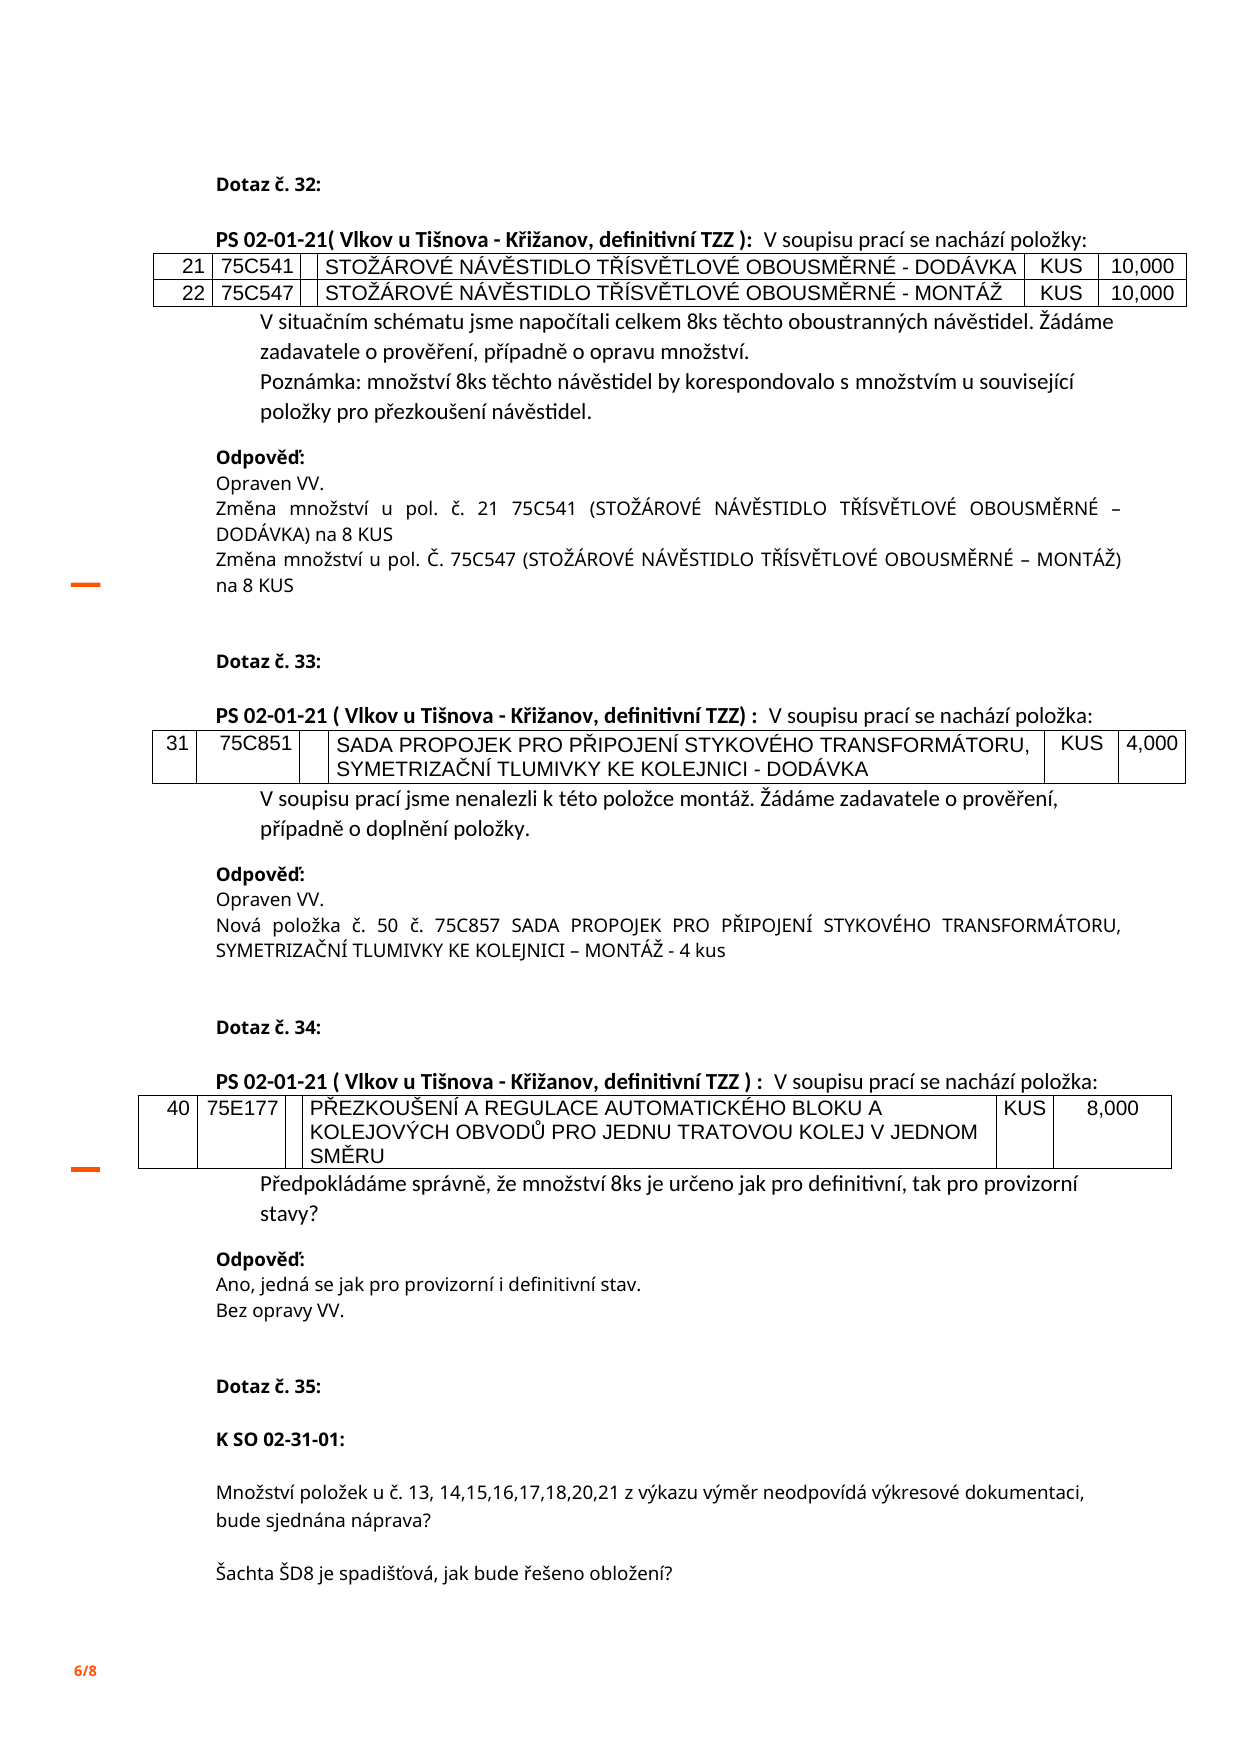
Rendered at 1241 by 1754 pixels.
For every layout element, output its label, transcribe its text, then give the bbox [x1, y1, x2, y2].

text Dotaz č. 33: [216, 648, 1122, 674]
text K SO 02-31-01: [216, 1427, 1122, 1452]
text Množství položek u č. 13, 14,15,16,17,18,20,21 z výkazu výměr neodpovídá výkresové dokumentaci, bude sjednána náprava? [216, 1480, 1122, 1533]
text Změna množství u pol. Č. 75C547 (STOŽÁROVÉ NÁVĚSTIDLO TŘÍSVĚTLOVÉ OBOUSMĚRNÉ – MONTÁŽ) na 8 KUS [216, 546, 1122, 597]
text Předpokládáme správně, že množství 8ks je určeno jak pro definitivní, tak pro provizorní stavy? [260, 1169, 1122, 1227]
table_header [286, 1096, 302, 1168]
table_cell 22 [154, 280, 212, 306]
text Odpověď: [216, 1246, 1122, 1272]
table_header KUS [997, 1096, 1053, 1168]
text Ano, jedná se jak pro provizorní i definitivní stav. [216, 1272, 1122, 1297]
text Nová položka č. 50 č. 75C857 SADA PROPOJEK PRO PŘIPOJENÍ STYKOVÉHO TRANSFORMÁTORU, SYMETRIZAČNÍ TLUMIVKY KE KOLEJNICI – MONTÁŽ - 4 kus [216, 912, 1122, 963]
table_header [300, 731, 328, 783]
text PS 02-01-21 ( Vlkov u Tišnova - Křižanov, definitivní TZZ ) : V soupisu prací se nachází položka: [216, 1067, 1122, 1095]
text PS 02-01-21 ( Vlkov u Tišnova - Křižanov, definitivní TZZ) : V soupisu prací se nachází položka: [216, 702, 1122, 729]
text Dotaz č. 35: [216, 1374, 1122, 1399]
text Změna množství u pol. č. 21 75C541 (STOŽÁROVÉ NÁVĚSTIDLO TŘÍSVĚTLOVÉ OBOUSMĚRNÉ – DODÁVKA) na 8 KUS [216, 495, 1122, 546]
text Šachta ŠD8 je spadišťová, jak bude řešeno obložení? [216, 1561, 1122, 1586]
table_header SADA PROPOJEK PRO PŘIPOJENÍ STYKOVÉHO TRANSFORMÁTORU, SYMETRIZAČNÍ TLUMIVKY KE KOLEJNICI - DODÁVKA [329, 731, 1044, 783]
text Odpověď: [216, 861, 1122, 886]
text V situačním schématu jsme napočítali celkem 8ks těchto oboustranných návěstidel. Žádáme zadavatele o prověření, případně o opravu množství. [260, 307, 1122, 365]
table_header 10,000 [1099, 254, 1186, 279]
table_header PŘEZKOUŠENÍ A REGULACE AUTOMATICKÉHO BLOKU A KOLEJOVÝCH OBVODŮ PRO JEDNU TRATOVOU KOLEJ V JEDNOM SMĚRU [303, 1096, 996, 1168]
table_header 31 [153, 731, 196, 783]
table_header STOŽÁROVÉ NÁVĚSTIDLO TŘÍSVĚTLOVÉ OBOUSMĚRNÉ - DODÁVKA [318, 254, 1024, 279]
table_header 75E177 [198, 1096, 285, 1168]
table_header 75C851 [197, 731, 299, 783]
text V soupisu prací jsme nenalezli k této položce montáž. Žádáme zadavatele o prověření, případně o doplnění položky. [260, 784, 1122, 842]
table_cell [301, 280, 317, 306]
table_header 8,000 [1054, 1096, 1171, 1168]
text Bez opravy VV. [216, 1297, 1122, 1323]
text PS 02-01-21( Vlkov u Tišnova - Křižanov, definitivní TZZ ): V soupisu prací se nachází položky: [216, 225, 1122, 253]
table_header KUS [1045, 731, 1118, 783]
text Poznámka: množství 8ks těchto návěstidel by korespondovalo s množstvím u související položky pro přezkoušení návěstidel. [260, 367, 1122, 426]
text Dotaz č. 34: [216, 1014, 1122, 1039]
text Dotaz č. 32: [216, 172, 1122, 197]
table_header [301, 254, 317, 279]
table_header KUS [1025, 254, 1098, 279]
table_header 75C541 [213, 254, 300, 279]
table_cell 10,000 [1099, 280, 1186, 306]
table_cell STOŽÁROVÉ NÁVĚSTIDLO TŘÍSVĚTLOVÉ OBOUSMĚRNÉ - MONTÁŽ [318, 280, 1024, 306]
text Opraven VV. [216, 470, 1122, 495]
table_cell 75C547 [213, 280, 300, 306]
text Opraven VV. [216, 886, 1122, 912]
table_header 4,000 [1119, 731, 1185, 783]
table_header 40 [139, 1096, 197, 1168]
text Odpověď: [216, 444, 1122, 470]
table_cell KUS [1025, 280, 1098, 306]
table_header 21 [154, 254, 212, 279]
